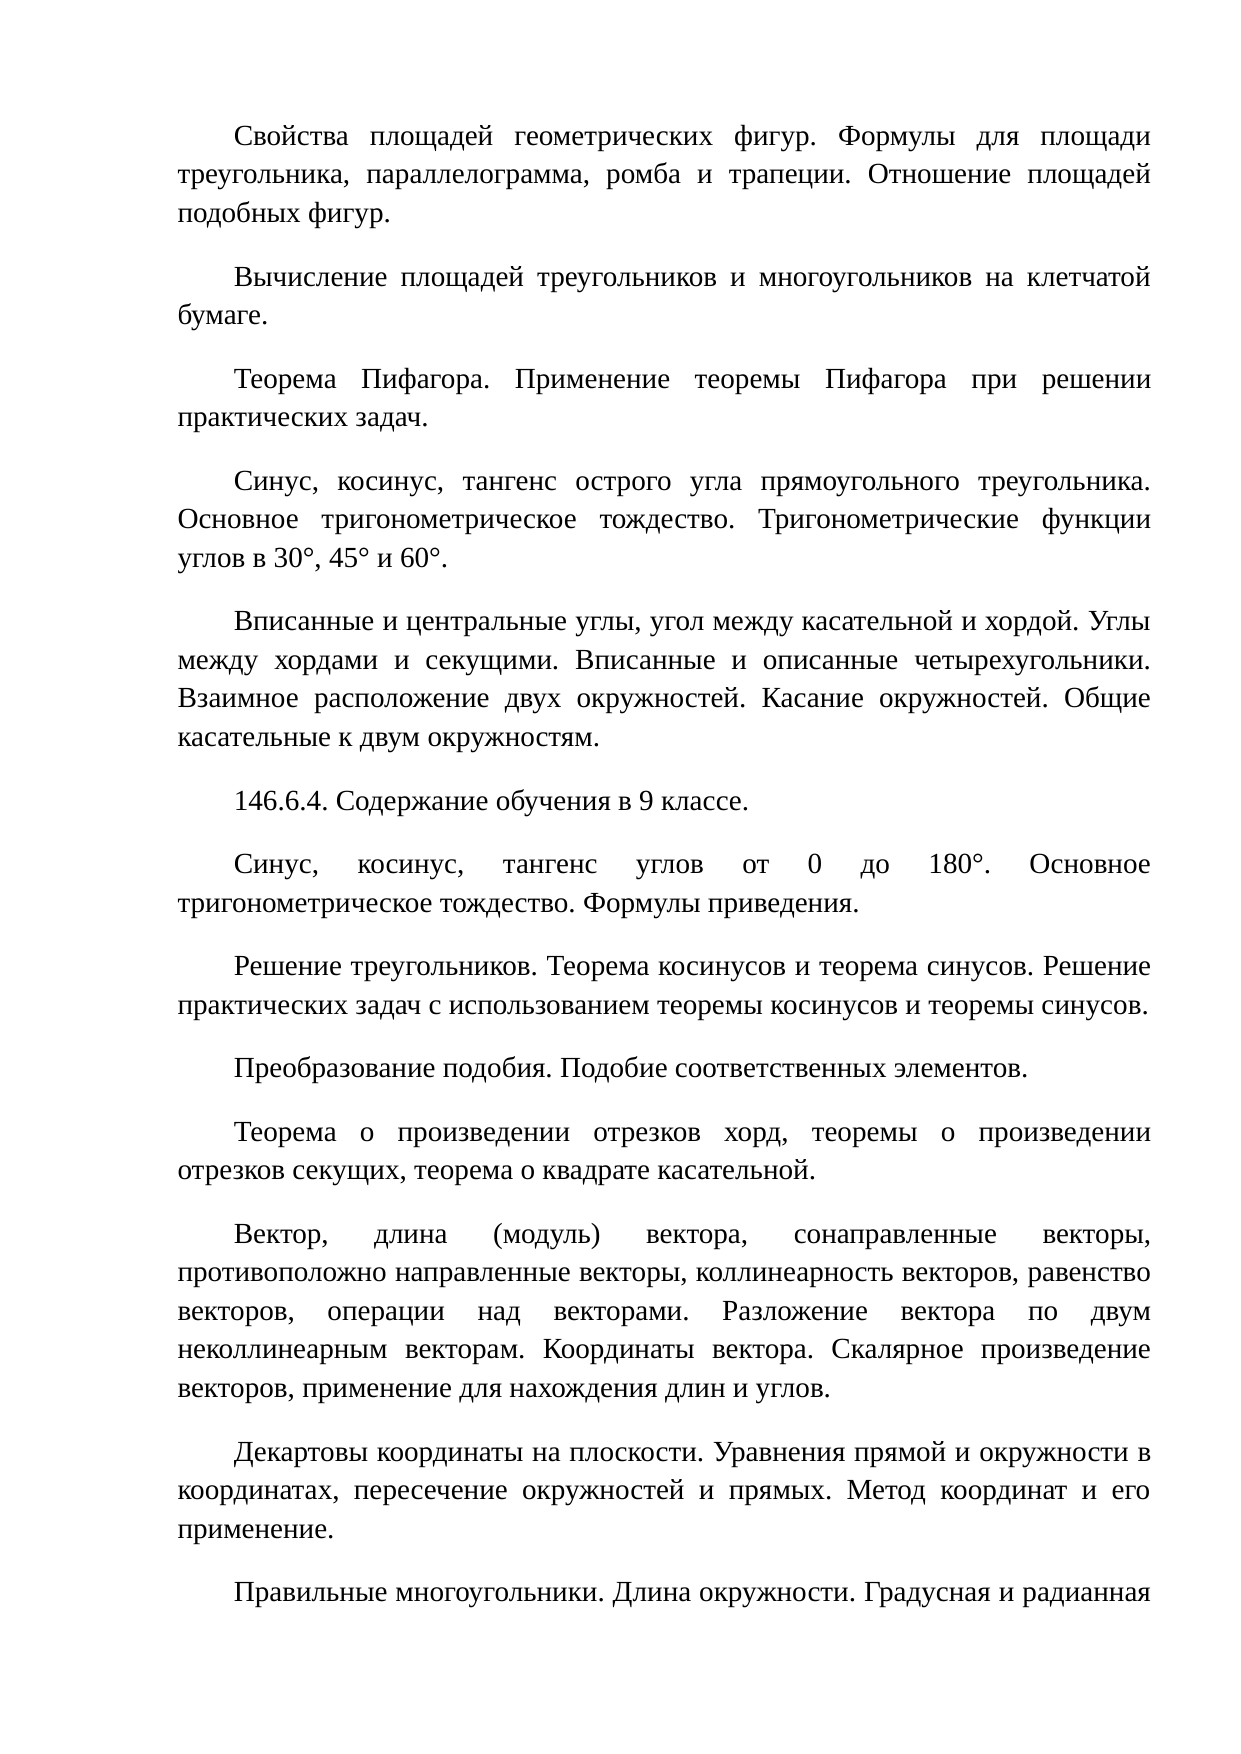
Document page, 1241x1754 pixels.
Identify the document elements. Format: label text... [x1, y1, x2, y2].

text Преобразование подобия. Подобие соответственных элементов. [177, 1050, 1152, 1084]
text Вписанные и центральные углы, угол между касательной и хордой. Углы между хордами и секущими. Вписанные и описанные четырехугольники. Взаимное расположение двух окружностей. Касание окружностей. Общие касательные к двум окружностям. [177, 603, 1152, 753]
text Теорема Пифагора. Применение теоремы Пифагора при решении практических задач. [177, 361, 1152, 433]
text Свойства площадей геометрических фигур. Формулы для площади треугольника, параллелограмма, ромба и трапеции. Отношение площадей подобных фигур. [177, 118, 1152, 229]
text Декартовы координаты на плоскости. Уравнения прямой и окружности в координатах, пересечение окружностей и прямых. Метод координат и его применение. [177, 1434, 1152, 1544]
text Решение треугольников. Теорема косинусов и теорема синусов. Решение практических задач с использованием теоремы косинусов и теоремы синусов. [177, 948, 1152, 1020]
text Теорема о произведении отрезков хорд, теоремы о произведении отрезков секущих, теорема о квадрате касательной. [177, 1114, 1152, 1186]
text 146.6.4. Содержание обучения в 9 классе. [177, 783, 1152, 816]
text Вектор, длина (модуль) вектора, сонаправленные векторы, противоположно направленные векторы, коллинеарность векторов, равенство векторов, операции над векторами. Разложение вектора по двум неколлинеарным векторам. Координаты вектора. Скалярное произведение векторов, применение для нахождения длин и углов. [177, 1216, 1152, 1404]
text Синус, косинус, тангенс углов от 0 до 180°. Основное тригонометрическое тождество. Формулы приведения. [177, 846, 1152, 918]
text Синус, косинус, тангенс острого угла прямоугольного треугольника. Основное тригонометрическое тождество. Тригонометрические функции углов в 30°, 45° и 60°. [177, 463, 1152, 573]
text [177, 1574, 1152, 1608]
text Вычисление площадей треугольников и многоугольников на клетчатой бумаге. [177, 259, 1152, 331]
